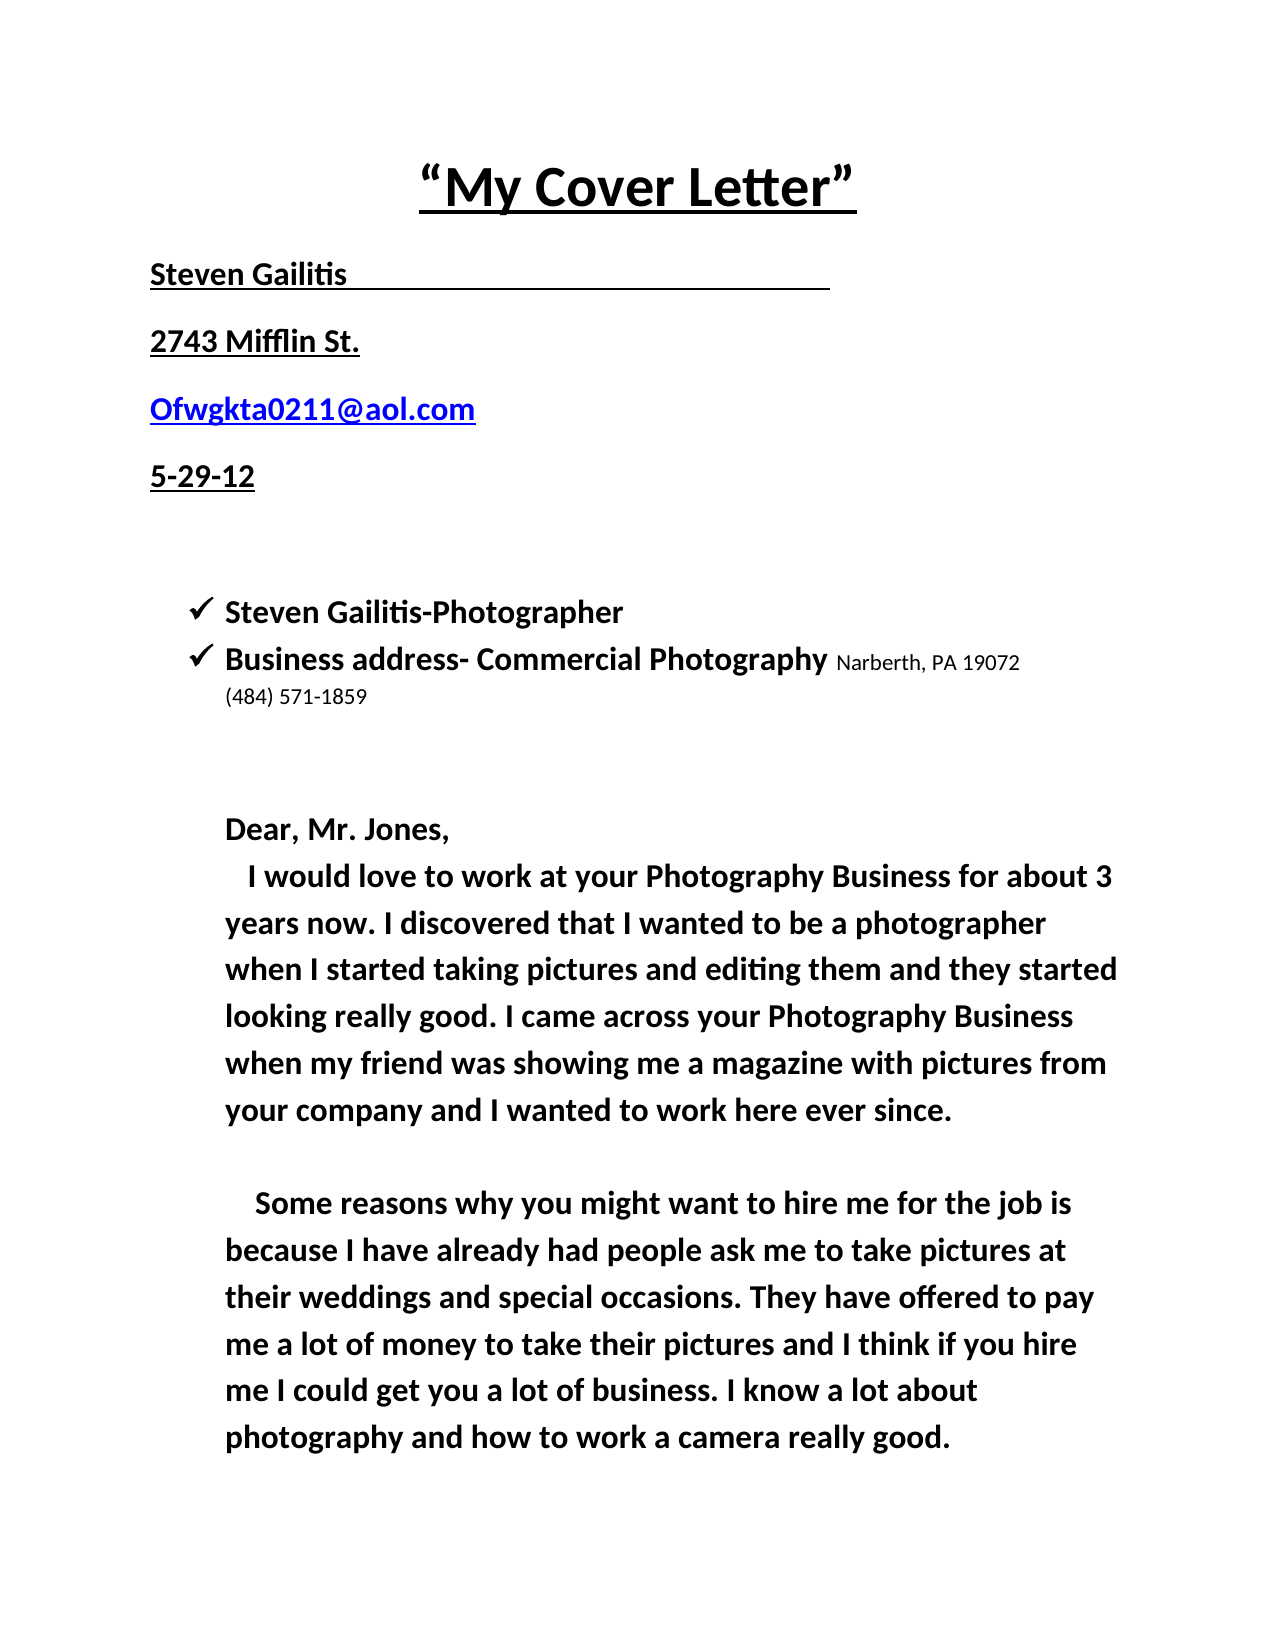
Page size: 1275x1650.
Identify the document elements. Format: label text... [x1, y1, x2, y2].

text 5-29-12 [150, 456, 1125, 496]
text Steven Gailitis [150, 253, 1125, 293]
text 2743 Mifflin St. [150, 320, 1125, 361]
list Some reasons why you might want to hire me for the job is because I have already had people ask me to take pictures at their weddings and special occasions. They have offered to pay me a lot of money to take their pictures and I think if you hire me I could get you a lot of business. I know a lot about photography and how to work a camera really good. [225, 1182, 1125, 1457]
text “My Cover Letter” [150, 150, 1125, 221]
list I would love to work at your Photography Business for about 3 years now. I discovered that I wanted to be a photographer when I started taking pictures and editing them and they started looking really good. I came across your Photography Business when my friend was showing me a magazine with pictures from your company and I wanted to work here ever since. [225, 855, 1125, 1129]
list Dear, Mr. Jones, [225, 808, 1125, 849]
list Business address- Commercial Photography Narberth, PA 19072 (484) 571-1859 [187, 637, 1125, 710]
list Steven Gailitis-Photographer [187, 591, 1125, 631]
text Ofwgkta0211@aol.com [150, 388, 1125, 429]
